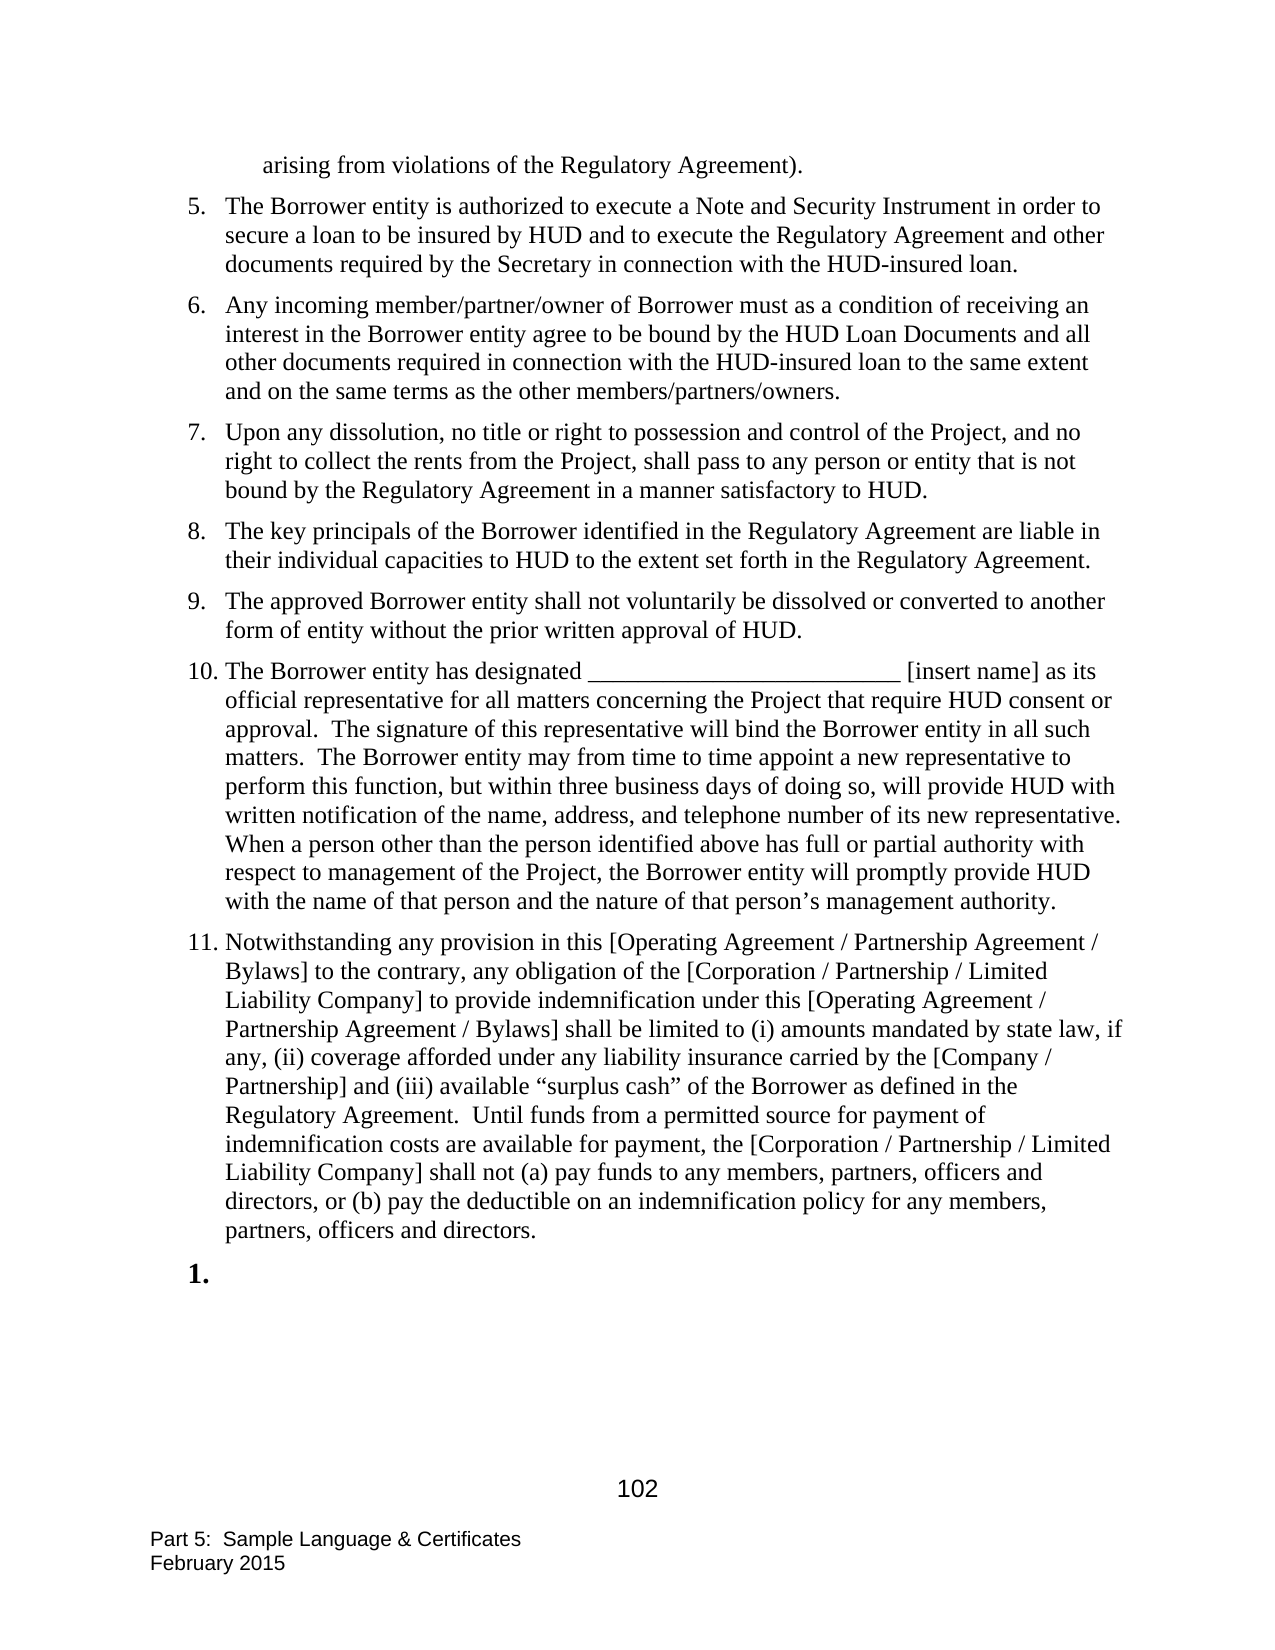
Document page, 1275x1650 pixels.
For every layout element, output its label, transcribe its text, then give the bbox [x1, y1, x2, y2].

subtitle Any incoming member/partner/owner of Borrower must as a condition of receiving an interest in the Borrower entity agree to be bound by the HUD Loan Documents and all other documents required in connection with the HUD-insured loan to the same extent and on the same terms as the other members/partners/owners. [187, 290, 1125, 405]
subtitle The key principals of the Borrower identified in the Regulatory Agreement are liable in their individual capacities to HUD to the extent set forth in the Regulatory Agreement. [187, 516, 1125, 574]
subtitle Upon any dissolution, no title or right to possession and control of the Project, and no right to collect the rents from the Project, shall pass to any person or entity that is not bound by the Regulatory Agreement in a manner satisfactory to HUD. [187, 417, 1125, 504]
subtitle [225, 150, 1125, 179]
subtitle The Borrower entity is authorized to execute a Note and Security Instrument in order to secure a loan to be insured by HUD and to execute the Regulatory Agreement and other documents required by the Secretary in connection with the HUD-insured loan. [187, 191, 1125, 277]
subtitle The approved Borrower entity shall not voluntarily be dissolved or converted to another form of entity without the prior written approval of HUD. [187, 586, 1125, 644]
subtitle Notwithstanding any provision in this [Operating Agreement / Partnership Agreement / Bylaws] to the contrary, any obligation of the [Corporation / Partnership / Limited Liability Company] to provide indemnification under this [Operating Agreement / Partnership Agreement / Bylaws] shall be limited to (i) amounts mandated by state law, if any, (ii) coverage afforded under any liability insurance carried by the [Company / Partnership] and (iii) available “surplus cash” of the Borrower as defined in the Regulatory Agreement. Until funds from a permitted source for payment of indemnification costs are available for payment, the [Corporation / Partnership / Limited Liability Company] shall not (a) pay funds to any members, partners, officers and directors, or (b) pay the deductible on an indemnification policy for any members, partners, officers and directors. [187, 927, 1125, 1244]
subtitle The Borrower entity has designated _________________________ [insert name] as its official representative for all matters concerning the Project that require HUD consent or approval. The signature of this representative will bind the Borrower entity in all such matters. The Borrower entity may from time to time appoint a new representative to perform this function, but within three business days of doing so, will provide HUD with written notification of the name, address, and telephone number of its new representative. When a person other than the person identified above has full or partial authority with respect to management of the Project, the Borrower entity will promptly provide HUD with the name of that person and the nature of that person’s management authority. [187, 656, 1125, 915]
